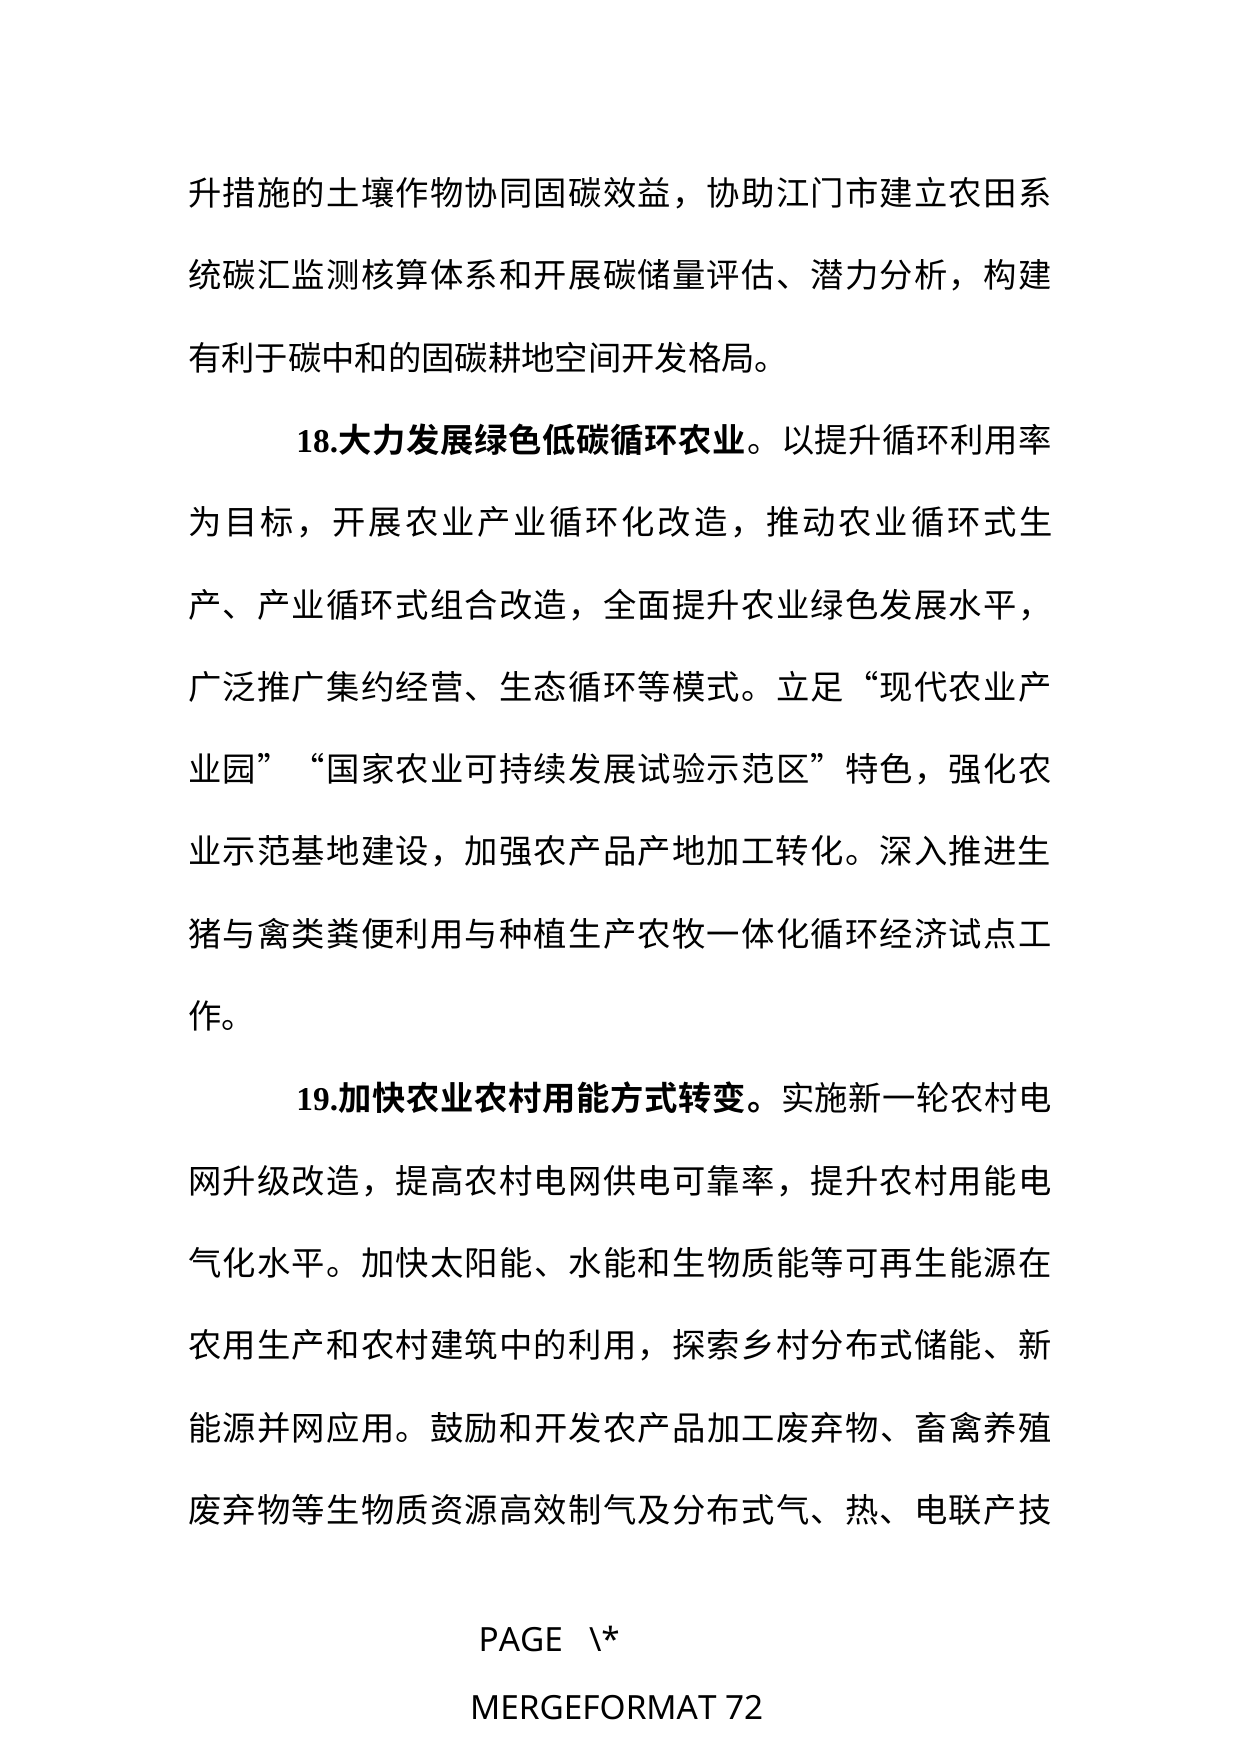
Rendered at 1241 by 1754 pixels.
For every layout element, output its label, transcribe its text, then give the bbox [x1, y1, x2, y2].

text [188, 1055, 1052, 1549]
text 18.大力发展绿色低碳循环农业。以提升循环利用率为目标，开展农业产业循环化改造，推动农业循环式生产、产业循环式组合改造，全面提升农业绿色发展水平，广泛推广集约经营、生态循环等模式。立足“现代农业产业园”“国家农业可持续发展试验示范区”特色，强化农业示范基地建设，加强农产品产地加工转化。深入推进生猪与禽类粪便利用与种植生产农牧一体化循环经济试点工作。 [188, 397, 1052, 1055]
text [188, 150, 1052, 397]
